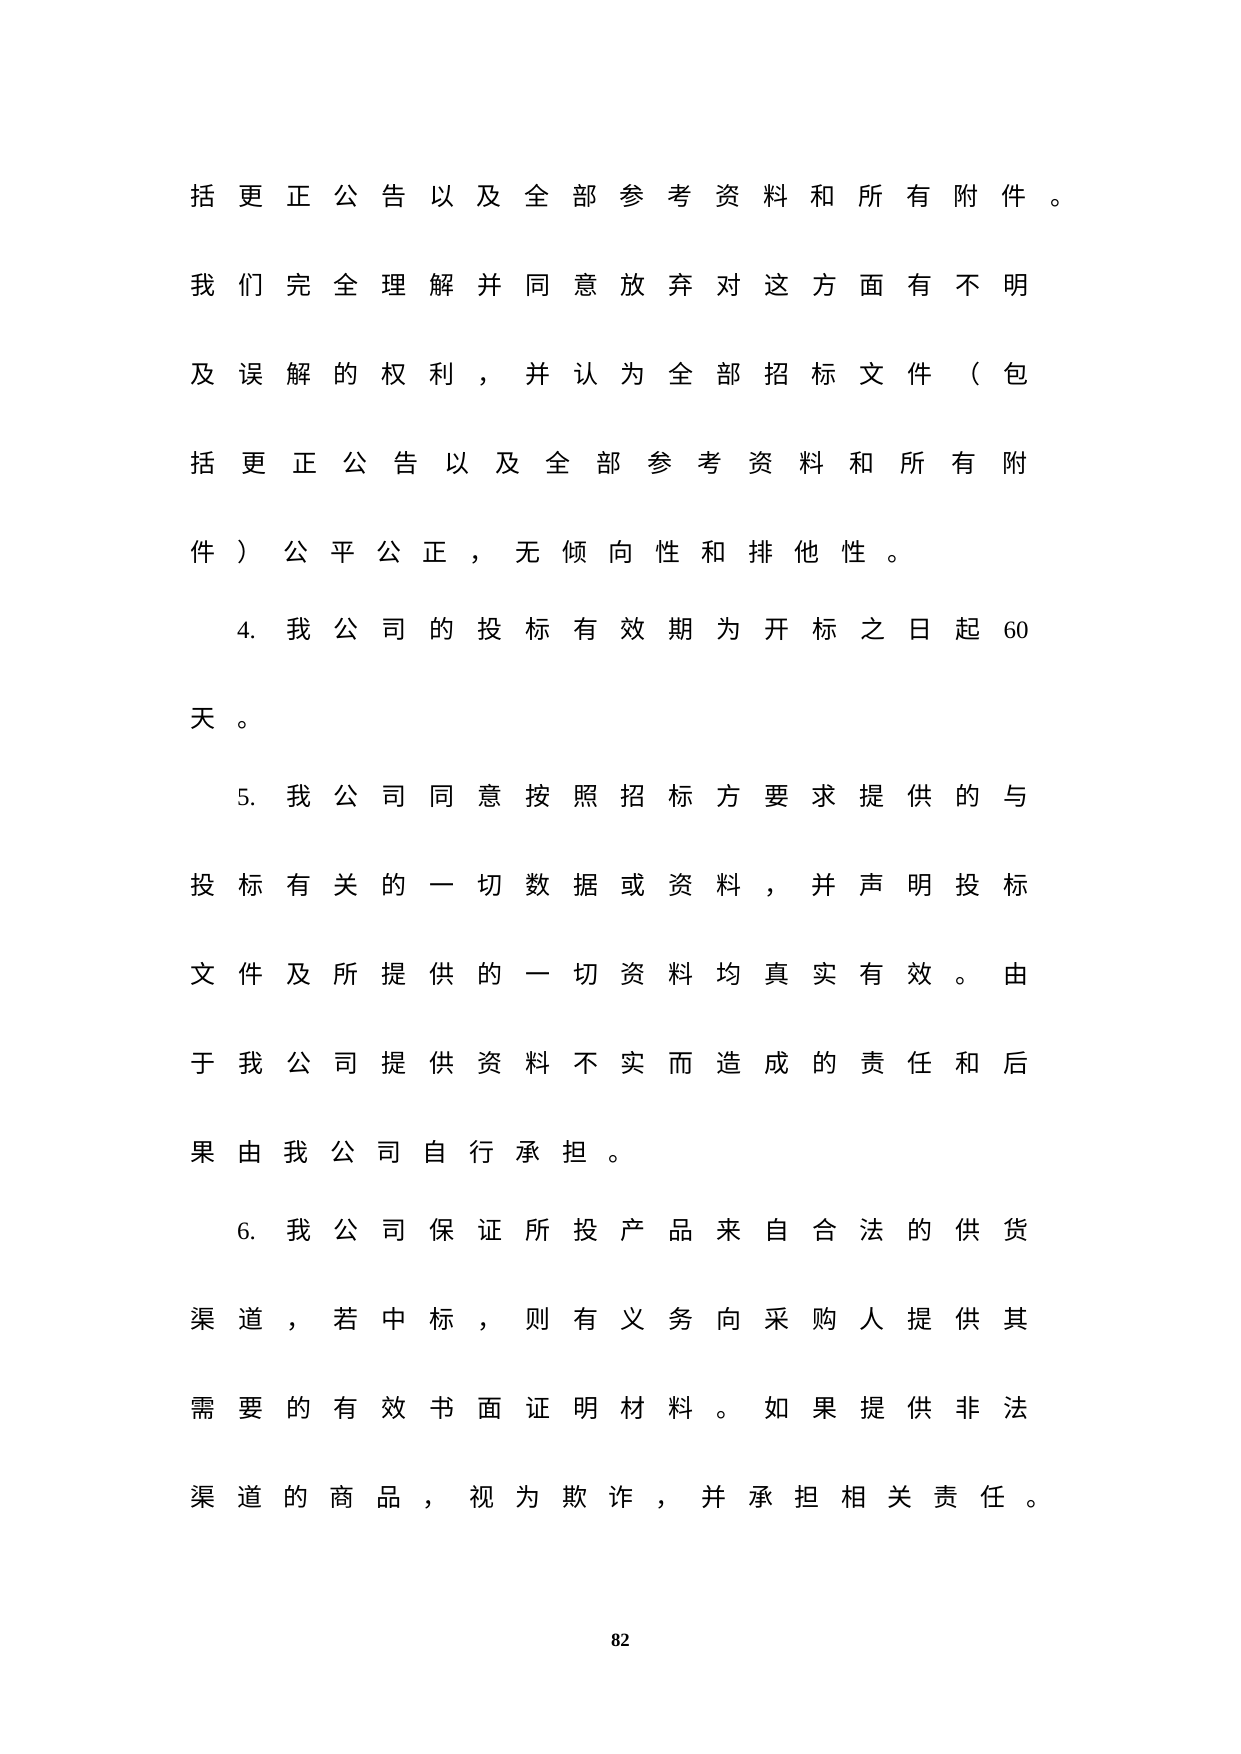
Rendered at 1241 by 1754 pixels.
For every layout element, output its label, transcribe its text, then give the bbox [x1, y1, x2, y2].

text 4. 我公司的投标有效期为开标之日起60天。 [190, 598, 1050, 747]
text 5. 我公司同意按照招标方要求提供的与投标有关的一切数据或资料，并声明投标文件及所提供的一切资料均真实有效。由于我公司提供资料不实而造成的责任和后果由我公司自行承担。 [190, 765, 1050, 1180]
text 6. 我公司保证所投产品来自合法的供货渠道，若中标，则有义务向采购人提供其需要的有效书面证明材料。如果提供非法渠道的商品，视为欺诈，并承担相关责任。 [190, 1198, 1050, 1525]
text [190, 164, 1050, 580]
